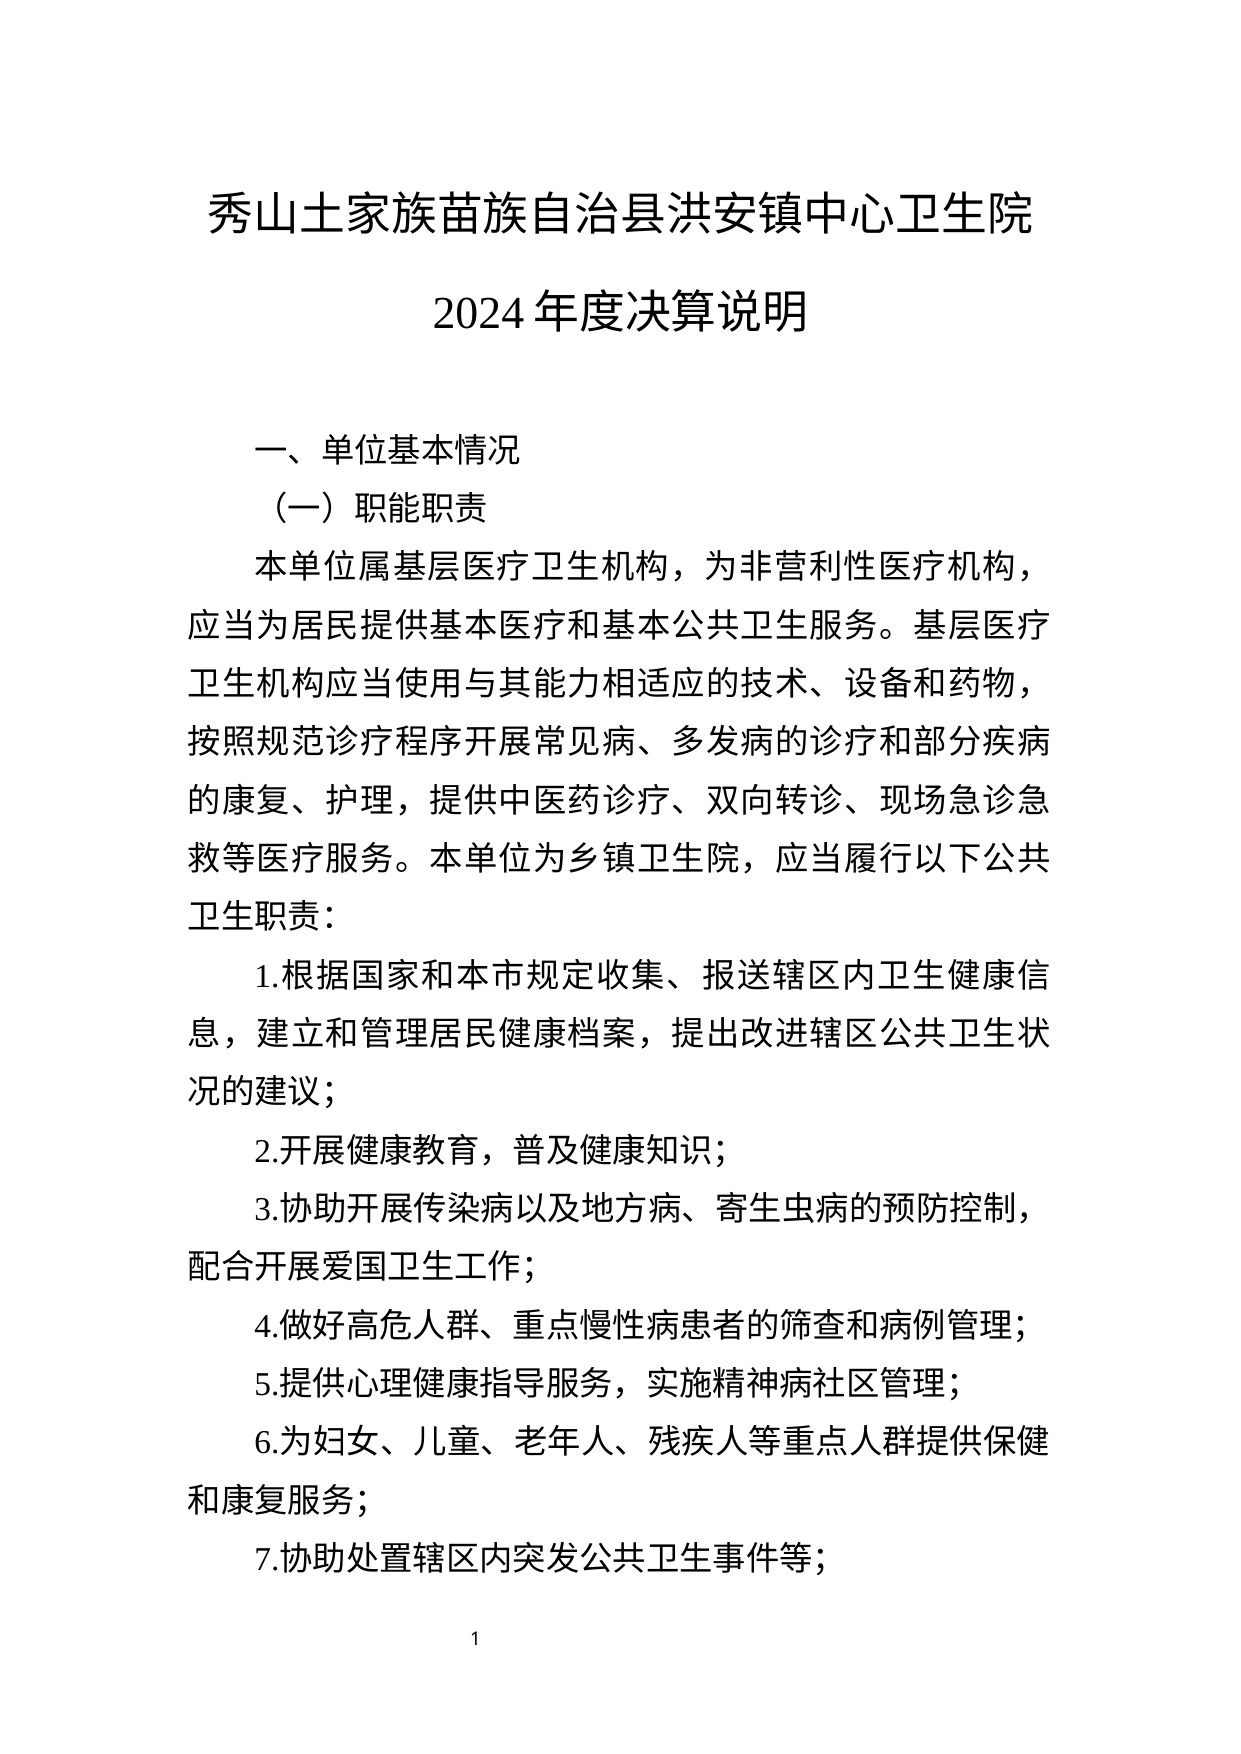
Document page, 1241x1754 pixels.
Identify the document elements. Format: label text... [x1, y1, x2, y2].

text 4.做好高危人群、重点慢性病患者的筛查和病例管理； [187, 1290, 1053, 1349]
list 2.开展健康教育，普及健康知识； [187, 1115, 1053, 1174]
text 3.协助开展传染病以及地方病、寄生虫病的预防控制，配合开展爱国卫生工作； [187, 1174, 1053, 1290]
list 1.根据国家和本市规定收集、报送辖区内卫生健康信息，建立和管理居民健康档案，提出改进辖区公共卫生状况的建议； [187, 940, 1053, 1115]
text 2024年度决算说明 [187, 259, 1053, 357]
text 6.为妇女、儿童、老年人、残疾人等重点人群提供保健和康复服务； [187, 1407, 1053, 1524]
text 一、单位基本情况 [187, 415, 1053, 474]
text 本单位属基层医疗卫生机构，为非营利性医疗机构，应当为居民提供基本医疗和基本公共卫生服务。基层医疗卫生机构应当使用与其能力相适应的技术、设备和药物，按照规范诊疗程序开展常见病、多发病的诊疗和部分疾病的康复、护理，提供中医药诊疗、双向转诊、现场急诊急救等医疗服务。本单位为乡镇卫生院，应当履行以下公共卫生职责： [187, 532, 1053, 940]
text 7.协助处置辖区内突发公共卫生事件等； [187, 1524, 1053, 1582]
text （一）职能职责 [187, 474, 1053, 532]
text 5.提供心理健康指导服务，实施精神病社区管理； [187, 1349, 1053, 1407]
text 秀山土家族苗族自治县洪安镇中心卫生院 [187, 162, 1053, 259]
